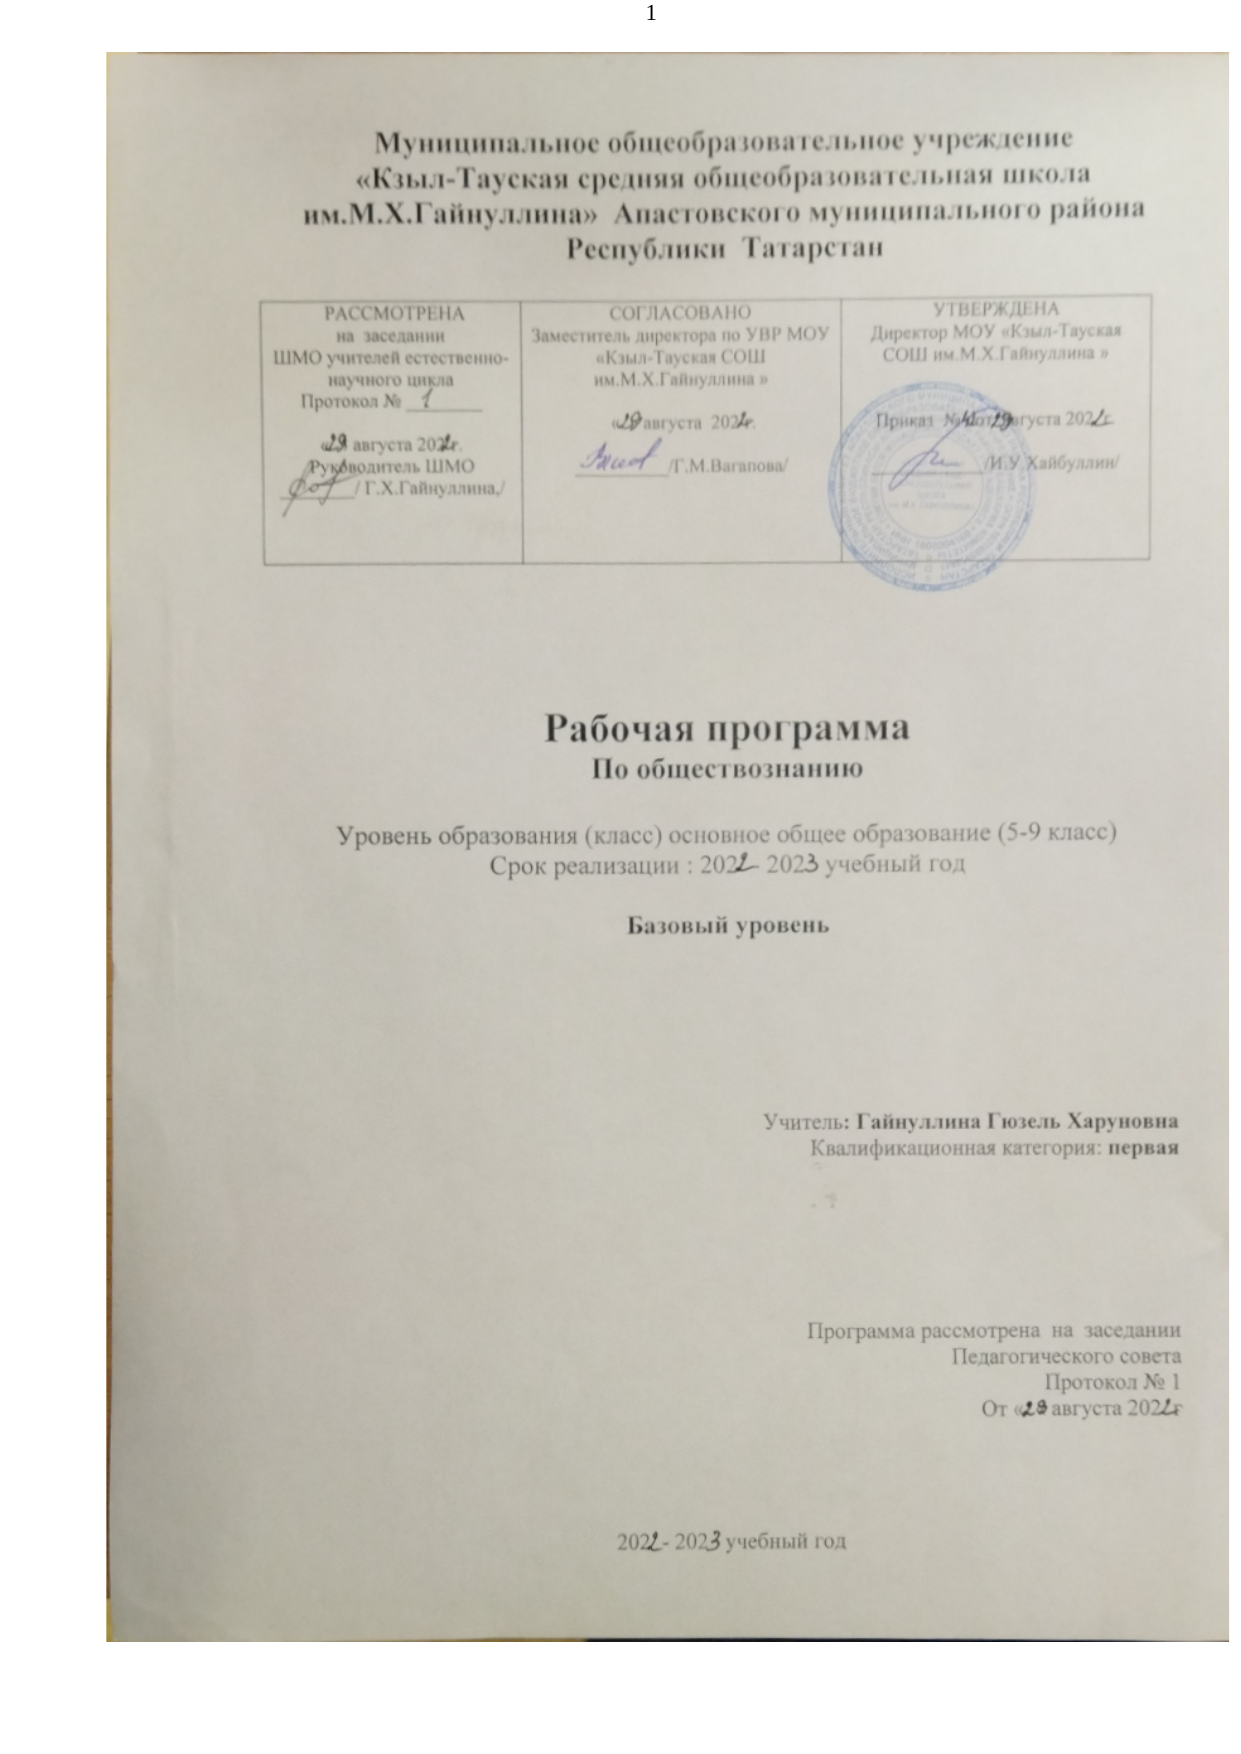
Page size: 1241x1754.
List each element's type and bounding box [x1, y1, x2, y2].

picture [106, 52, 1230, 1642]
